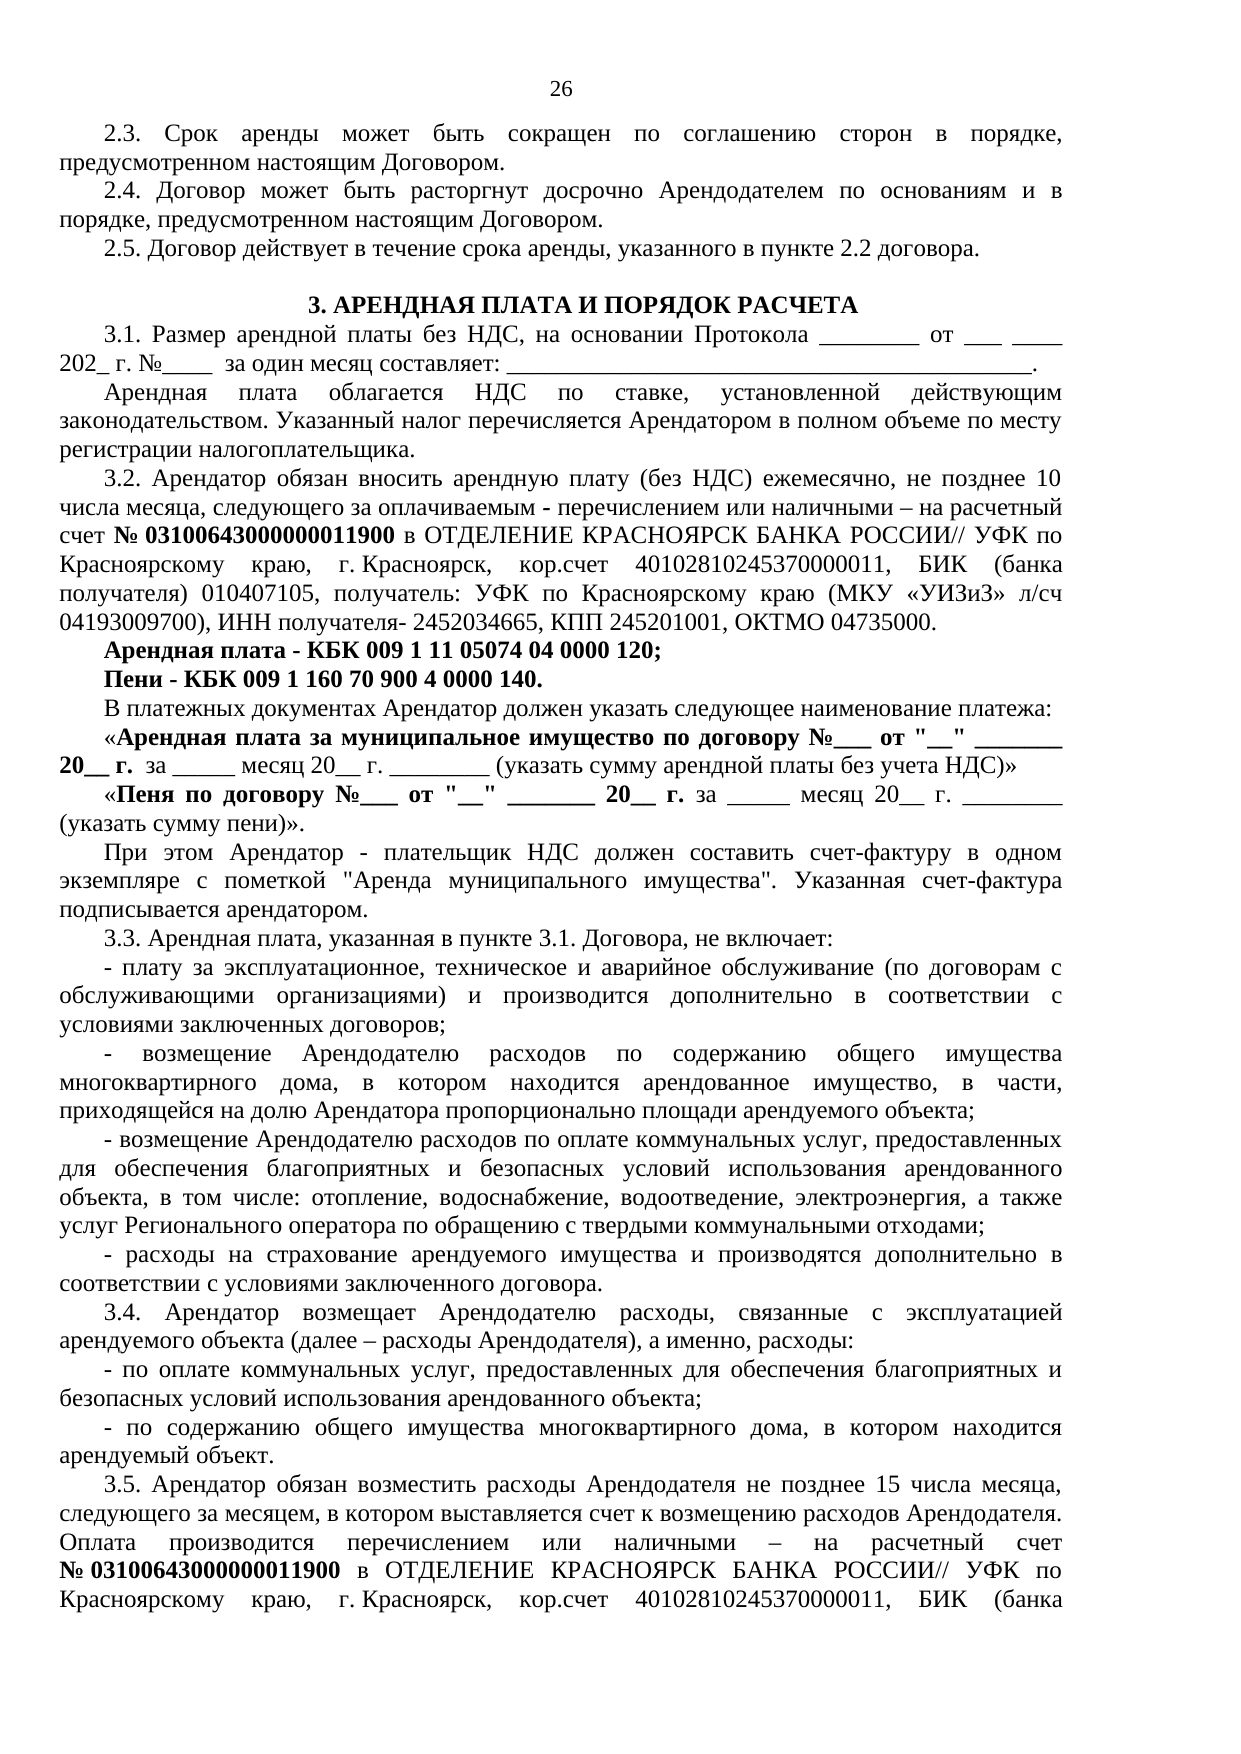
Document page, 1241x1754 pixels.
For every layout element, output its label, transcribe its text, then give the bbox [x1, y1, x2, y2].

text 3. АРЕНДНАЯ ПЛАТА И ПОРЯДОК РАСЧЕТА [59, 291, 1063, 319]
text В платежных документах Арендатор должен указать следующее наименование платежа: [59, 693, 1063, 722]
text - расходы на страхование арендуемого имущества и производятся дополнительно в соответствии с условиями заключенного договора. [59, 1239, 1063, 1297]
text 2.3. Срок аренды может быть сокращен по соглашению сторон в порядке, предусмотренном настоящим Договором. [59, 118, 1063, 176]
list - плату за эксплуатационное, техническое и аварийное обслуживание (по договорам с обслуживающими организациями) и производится дополнительно в соответствии с условиями заключенных договоров; [59, 952, 1063, 1038]
text «Пеня по договору №___ от "__" _______ 20__ г. за _____ месяц 20__ г. ________ (указать сумму пени)». [59, 779, 1063, 837]
text Арендная плата облагается НДС по ставке, установленной действующим законодательством. Указанный налог перечисляется Арендатором в полном объеме по месту регистрации налогоплательщика. [59, 377, 1063, 463]
text - по оплате коммунальных услуг, предоставленных для обеспечения благоприятных и безопасных условий использования арендованного объекта; [59, 1354, 1063, 1412]
text 2.4. Договор может быть расторгнут досрочно Арендодателем по основаниям и в порядке, предусмотренном настоящим Договором. [59, 176, 1063, 233]
text «Арендная плата за муниципальное имущество по договору №___ от "__" _______ 20__ г. за _____ месяц 20__ г. ________ (указать сумму арендной платы без учета НДС)» [59, 722, 1063, 779]
text - возмещение Арендодателю расходов по оплате коммунальных услуг, предоставленных для обеспечения благоприятных и безопасных условий использования арендованного объекта, в том числе: отопление, водоснабжение, водоотведение, электроэнергия, а также услуг Регионального оператора по обращению с твердыми коммунальными отходами; [59, 1124, 1063, 1239]
text 3.4. Арендатор возмещает Арендодателю расходы, связанные с эксплуатацией арендуемого объекта (далее – расходы Арендодателя), а именно, расходы: [59, 1297, 1063, 1354]
text 2.5. Договор действует в течение срока аренды, указанного в пункте 2.2 договора. [59, 233, 1063, 262]
text Пени - КБК 009 1 160 70 900 4 0000 140. [59, 664, 1063, 693]
text При этом Арендатор - плательщик НДС должен составить счет-фактуру в одном экземпляре с пометкой "Аренда муниципального имущества". Указанная счет-фактура подписывается арендатором. [59, 837, 1063, 923]
text 3.3. Арендная плата, указанная в пункте 3.1. Договора, не включает: [59, 923, 1063, 952]
text Арендная плата - КБК 009 1 11 05074 04 0000 120; [59, 636, 1063, 664]
text - по содержанию общего имущества многоквартирного дома, в котором находится арендуемый объект. [59, 1412, 1063, 1469]
text 3.2. Арендатор обязан вносить арендную плату (без НДС) ежемесячно, не позднее 10 числа месяца, следующего за оплачиваемым - перечислением или наличными – на расчетный счет № 03100643000000011900 в ОТДЕЛЕНИЕ КРАСНОЯРСК БАНКА РОССИИ// УФК по Красноярскому краю, г. Красноярск, кор.счет 40102810245370000011, БИК (банка получателя) 010407105, получатель: УФК по Красноярскому краю (МКУ «УИЗиЗ» л/сч 04193009700), ИНН получателя- 2452034665, КПП 245201001, ОКТМО 04735000. [59, 463, 1063, 636]
text 3.1. Размер арендной платы без НДС, на основании Протокола ________ от ___ ____ 202_ г. №____ за один месяц составляет: __________________________________________. [59, 319, 1063, 377]
text - возмещение Арендодателю расходов по содержанию общего имущества многоквартирного дома, в котором находится арендованное имущество, в части, приходящейся на долю Арендатора пропорционально площади арендуемого объекта; [59, 1038, 1063, 1124]
